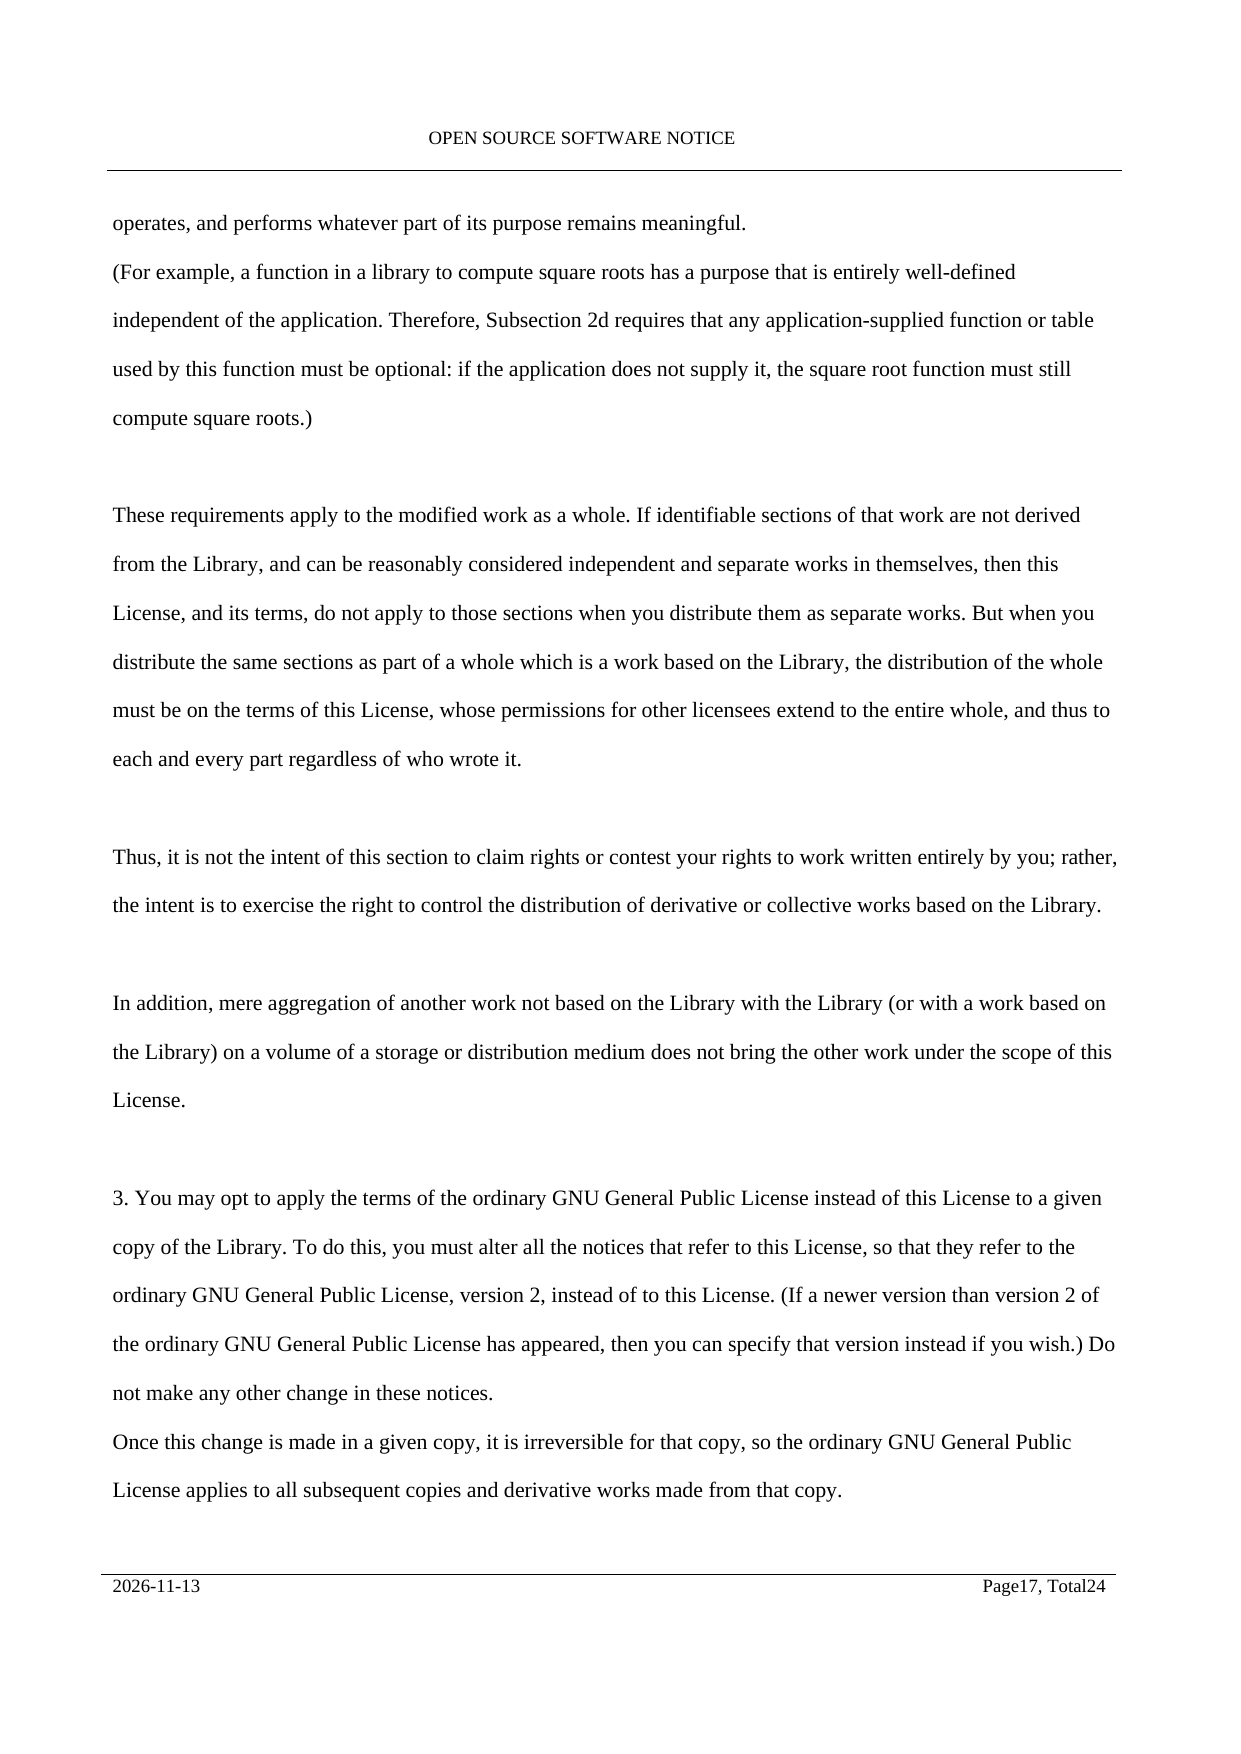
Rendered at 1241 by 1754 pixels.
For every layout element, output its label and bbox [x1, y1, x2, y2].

text [112, 206, 1128, 1506]
